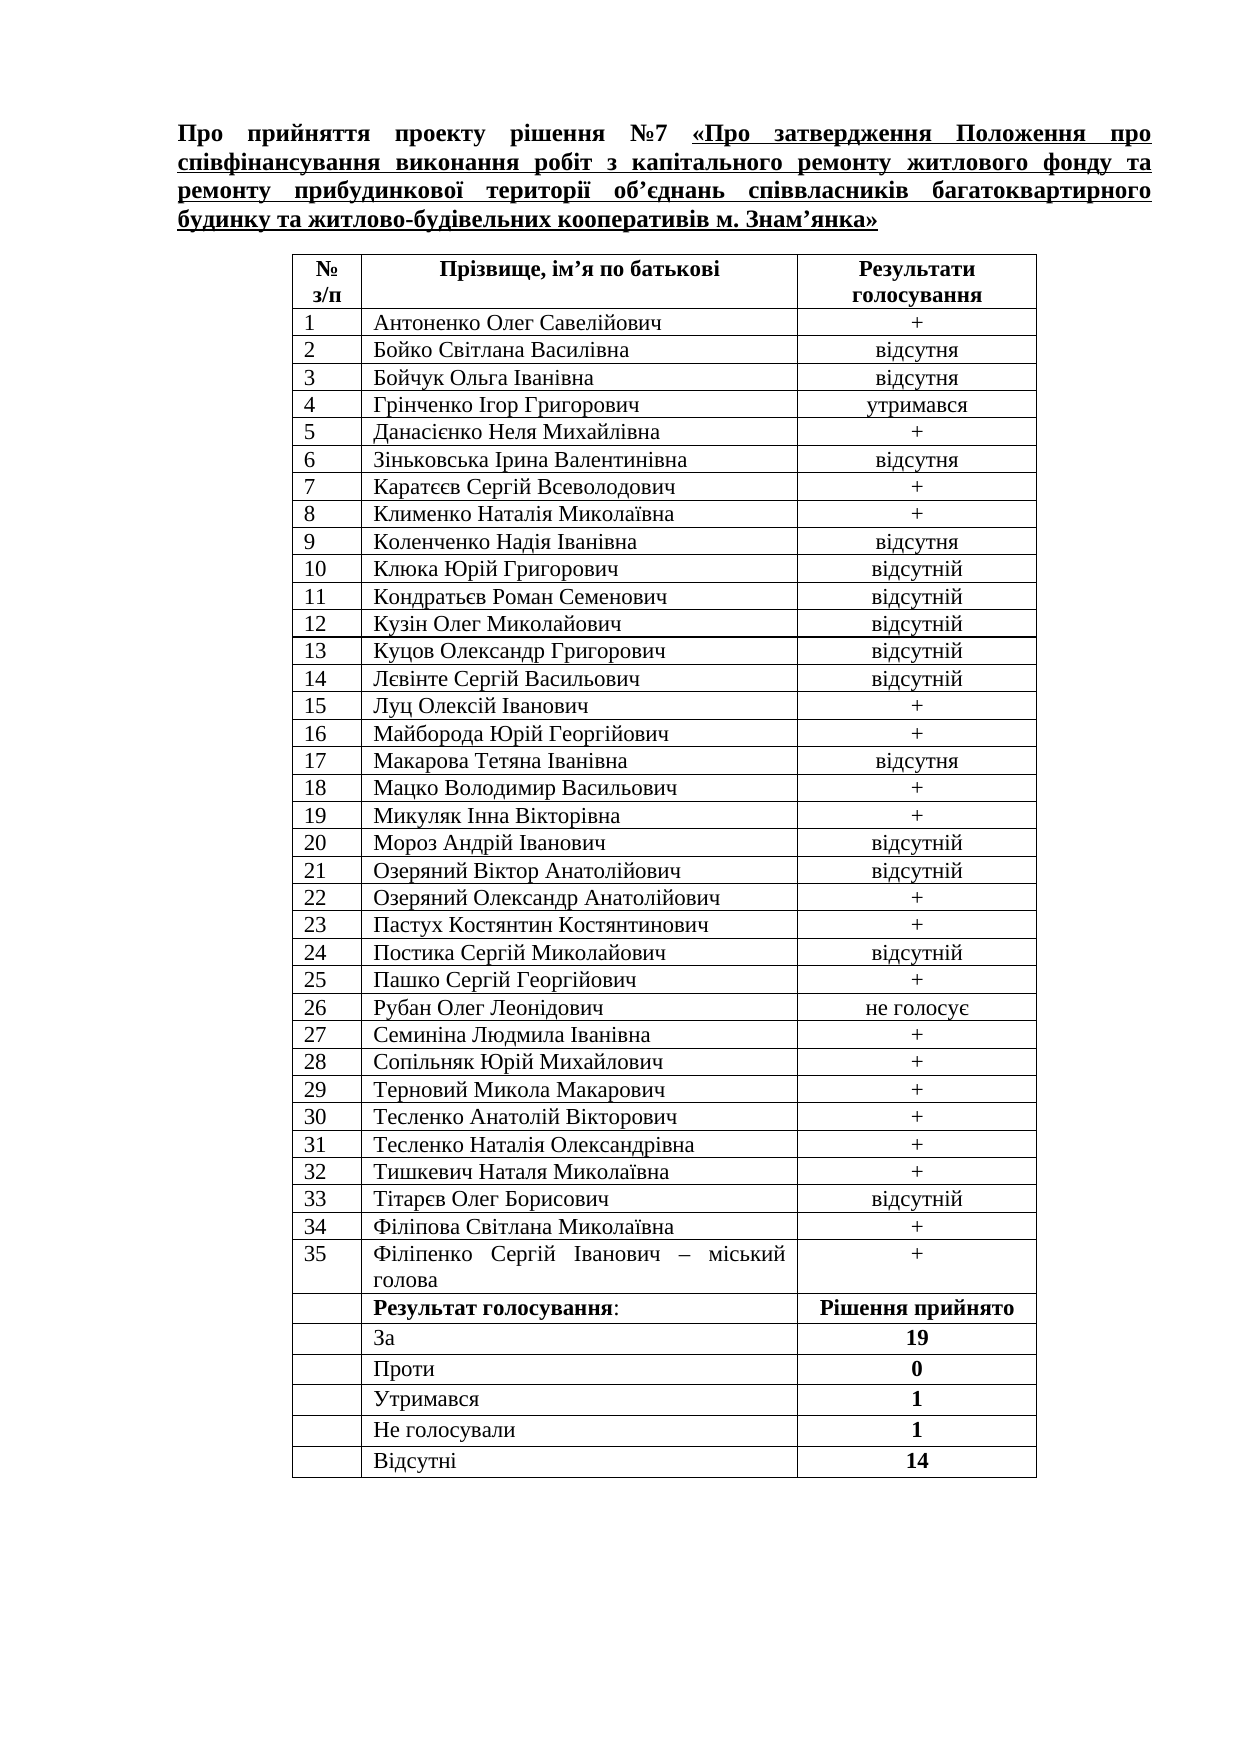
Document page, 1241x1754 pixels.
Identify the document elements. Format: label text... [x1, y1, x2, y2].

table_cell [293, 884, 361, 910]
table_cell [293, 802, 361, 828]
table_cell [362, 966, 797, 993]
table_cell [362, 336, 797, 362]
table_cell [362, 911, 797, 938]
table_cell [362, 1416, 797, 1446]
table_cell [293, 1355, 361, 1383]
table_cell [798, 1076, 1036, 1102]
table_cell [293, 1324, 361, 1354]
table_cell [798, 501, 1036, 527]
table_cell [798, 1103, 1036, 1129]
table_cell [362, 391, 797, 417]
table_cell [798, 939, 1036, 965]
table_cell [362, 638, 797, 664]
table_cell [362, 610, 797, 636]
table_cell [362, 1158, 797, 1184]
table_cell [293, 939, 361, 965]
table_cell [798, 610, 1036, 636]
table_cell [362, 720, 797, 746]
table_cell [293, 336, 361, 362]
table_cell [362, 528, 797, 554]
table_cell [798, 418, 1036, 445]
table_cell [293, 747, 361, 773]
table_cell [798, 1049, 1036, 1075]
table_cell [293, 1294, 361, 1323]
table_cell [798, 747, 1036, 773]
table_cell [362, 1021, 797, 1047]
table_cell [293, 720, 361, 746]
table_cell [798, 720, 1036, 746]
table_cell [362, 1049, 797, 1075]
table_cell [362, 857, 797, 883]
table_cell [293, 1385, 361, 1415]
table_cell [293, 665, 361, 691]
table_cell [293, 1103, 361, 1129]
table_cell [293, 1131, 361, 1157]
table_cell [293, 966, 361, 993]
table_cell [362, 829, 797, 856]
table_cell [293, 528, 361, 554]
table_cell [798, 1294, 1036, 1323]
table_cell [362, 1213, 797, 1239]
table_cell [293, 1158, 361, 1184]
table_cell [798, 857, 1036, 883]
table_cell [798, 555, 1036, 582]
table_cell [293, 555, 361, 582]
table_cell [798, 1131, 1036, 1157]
text Про прийняття проекту рішення №7 «Про затвердження Положення про співфінансування виконання робіт з капітального ремонту житлового фонду та ремонту прибудинкової території об’єднань співвласників багатоквартирного будинку та житлово-будівельних кооперативів м. Знам’янка» [177, 118, 1152, 172]
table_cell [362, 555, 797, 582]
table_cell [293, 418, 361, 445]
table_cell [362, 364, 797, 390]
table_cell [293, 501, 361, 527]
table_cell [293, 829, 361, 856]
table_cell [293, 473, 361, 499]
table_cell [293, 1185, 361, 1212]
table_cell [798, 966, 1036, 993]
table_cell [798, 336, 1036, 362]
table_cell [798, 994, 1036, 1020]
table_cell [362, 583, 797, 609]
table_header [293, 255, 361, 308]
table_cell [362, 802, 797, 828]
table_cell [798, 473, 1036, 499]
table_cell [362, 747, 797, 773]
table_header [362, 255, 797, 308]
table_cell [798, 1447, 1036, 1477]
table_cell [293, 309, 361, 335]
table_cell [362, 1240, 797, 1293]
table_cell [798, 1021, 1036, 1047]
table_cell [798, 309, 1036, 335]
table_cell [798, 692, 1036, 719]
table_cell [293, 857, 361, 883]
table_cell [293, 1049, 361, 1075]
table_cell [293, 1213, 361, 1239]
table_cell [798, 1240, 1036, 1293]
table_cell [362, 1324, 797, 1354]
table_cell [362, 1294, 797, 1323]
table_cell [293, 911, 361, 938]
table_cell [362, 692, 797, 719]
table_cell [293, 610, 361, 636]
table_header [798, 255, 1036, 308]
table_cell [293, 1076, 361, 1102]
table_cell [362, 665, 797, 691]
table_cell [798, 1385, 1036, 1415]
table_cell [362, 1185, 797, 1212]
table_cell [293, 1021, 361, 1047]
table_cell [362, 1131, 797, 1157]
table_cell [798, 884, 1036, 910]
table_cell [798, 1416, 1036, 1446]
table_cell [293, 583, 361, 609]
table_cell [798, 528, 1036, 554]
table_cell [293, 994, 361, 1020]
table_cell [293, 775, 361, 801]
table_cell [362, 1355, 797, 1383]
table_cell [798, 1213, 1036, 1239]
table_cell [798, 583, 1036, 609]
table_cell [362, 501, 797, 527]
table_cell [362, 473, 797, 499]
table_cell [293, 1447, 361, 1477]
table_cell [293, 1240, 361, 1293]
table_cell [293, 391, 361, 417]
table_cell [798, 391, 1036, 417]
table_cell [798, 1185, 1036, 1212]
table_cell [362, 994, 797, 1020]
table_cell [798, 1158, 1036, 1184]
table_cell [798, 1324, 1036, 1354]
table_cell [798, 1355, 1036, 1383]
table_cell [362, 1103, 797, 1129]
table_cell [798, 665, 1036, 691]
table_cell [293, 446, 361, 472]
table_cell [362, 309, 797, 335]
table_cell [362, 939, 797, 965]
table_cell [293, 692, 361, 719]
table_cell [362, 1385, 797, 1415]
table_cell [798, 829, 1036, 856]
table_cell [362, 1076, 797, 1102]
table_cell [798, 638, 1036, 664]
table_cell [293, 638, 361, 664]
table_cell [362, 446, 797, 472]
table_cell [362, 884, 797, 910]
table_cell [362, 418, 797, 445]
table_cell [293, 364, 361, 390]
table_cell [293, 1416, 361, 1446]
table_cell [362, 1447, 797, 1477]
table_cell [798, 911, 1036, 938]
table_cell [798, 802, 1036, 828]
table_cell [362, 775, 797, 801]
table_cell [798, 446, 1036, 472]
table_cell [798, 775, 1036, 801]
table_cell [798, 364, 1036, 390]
